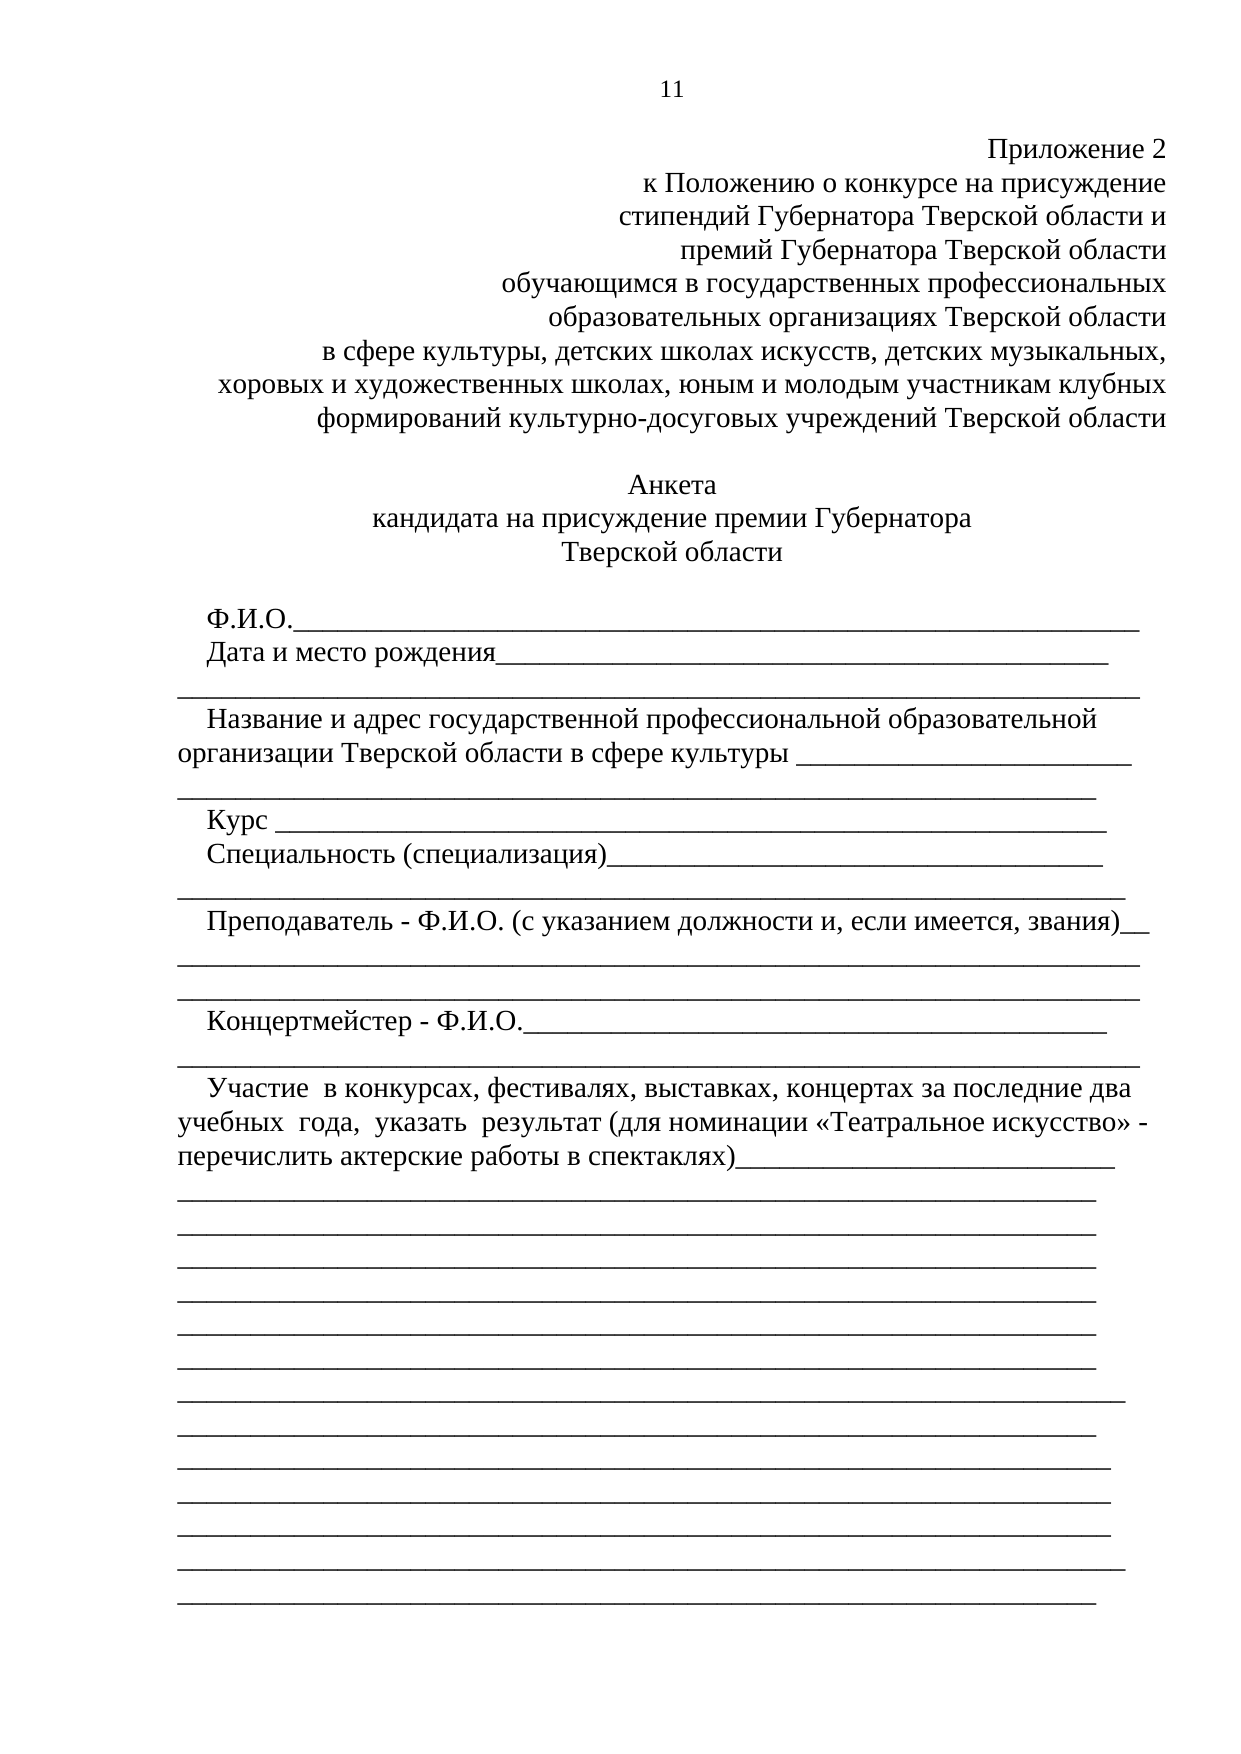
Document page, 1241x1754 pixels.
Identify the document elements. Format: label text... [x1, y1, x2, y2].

text _______________________________________________________________ [177, 769, 1167, 802]
text __________________________________________________________________ [177, 970, 1167, 1003]
text обучающимся в государственных профессиональных [177, 266, 1167, 299]
text кандидата на присуждение премии Губернатора [177, 500, 1167, 534]
text __________________________________________________________________ [177, 1037, 1167, 1071]
text в сфере культуры, детских школах искусств, детских музыкальных, [177, 333, 1167, 366]
text ________________________________________________________________ [177, 1473, 1167, 1507]
text ________________________________________________________________ [177, 1507, 1167, 1540]
text к Положению о конкурсе на присуждение [177, 165, 1167, 198]
text перечислить актерские работы в спектаклях)__________________________ [177, 1138, 1167, 1171]
text Ф.И.О.__________________________________________________________ [177, 601, 1167, 634]
text Концертмейстер - Ф.И.О.________________________________________ [177, 1003, 1167, 1037]
text _______________________________________________________________ [177, 1574, 1167, 1607]
text __________________________________________________________________ [177, 668, 1167, 702]
text _______________________________________________________________ [177, 1406, 1167, 1439]
text _______________________________________________________________ [177, 1305, 1167, 1339]
text Название и адрес государственной профессиональной образовательной организации Тверской области в сфере культуры _______________________ [177, 702, 1167, 769]
text _______________________________________________________________ [177, 1272, 1167, 1305]
text ________________________________________________________________ [177, 1439, 1167, 1473]
text Специальность (специализация)__________________________________ [177, 836, 1167, 869]
text _________________________________________________________________ [177, 1372, 1167, 1406]
text __________________________________________________________________ [177, 936, 1167, 970]
text Дата и место рождения__________________________________________ [177, 634, 1167, 668]
text _________________________________________________________________ [177, 1540, 1167, 1574]
text хоровых и художественных школах, юным и молодым участникам клубных [177, 366, 1167, 400]
text учебных года, указать результат (для номинации «Театральное искусство» - [177, 1104, 1167, 1138]
text Преподаватель - Ф.И.О. (с указанием должности и, если имеется, звания)__ [177, 903, 1167, 936]
text _______________________________________________________________ [177, 1339, 1167, 1372]
text формирований культурно-досуговых учреждений Тверской области [177, 400, 1167, 433]
text Приложение 2 [177, 131, 1167, 165]
text _________________________________________________________________ [177, 869, 1167, 903]
text Анкета [177, 467, 1167, 500]
text _______________________________________________________________ [177, 1205, 1167, 1238]
text образовательных организациях Тверской области [177, 299, 1167, 333]
text Участие в конкурсах, фестивалях, выставках, концертах за последние два [177, 1071, 1167, 1104]
text _______________________________________________________________ [177, 1171, 1167, 1205]
text Тверской области [177, 534, 1167, 567]
text премий Губернатора Тверской области [177, 232, 1167, 266]
text Курс _________________________________________________________ [177, 802, 1167, 836]
text стипендий Губернатора Тверской области и [177, 198, 1167, 232]
text _______________________________________________________________ [177, 1238, 1167, 1272]
